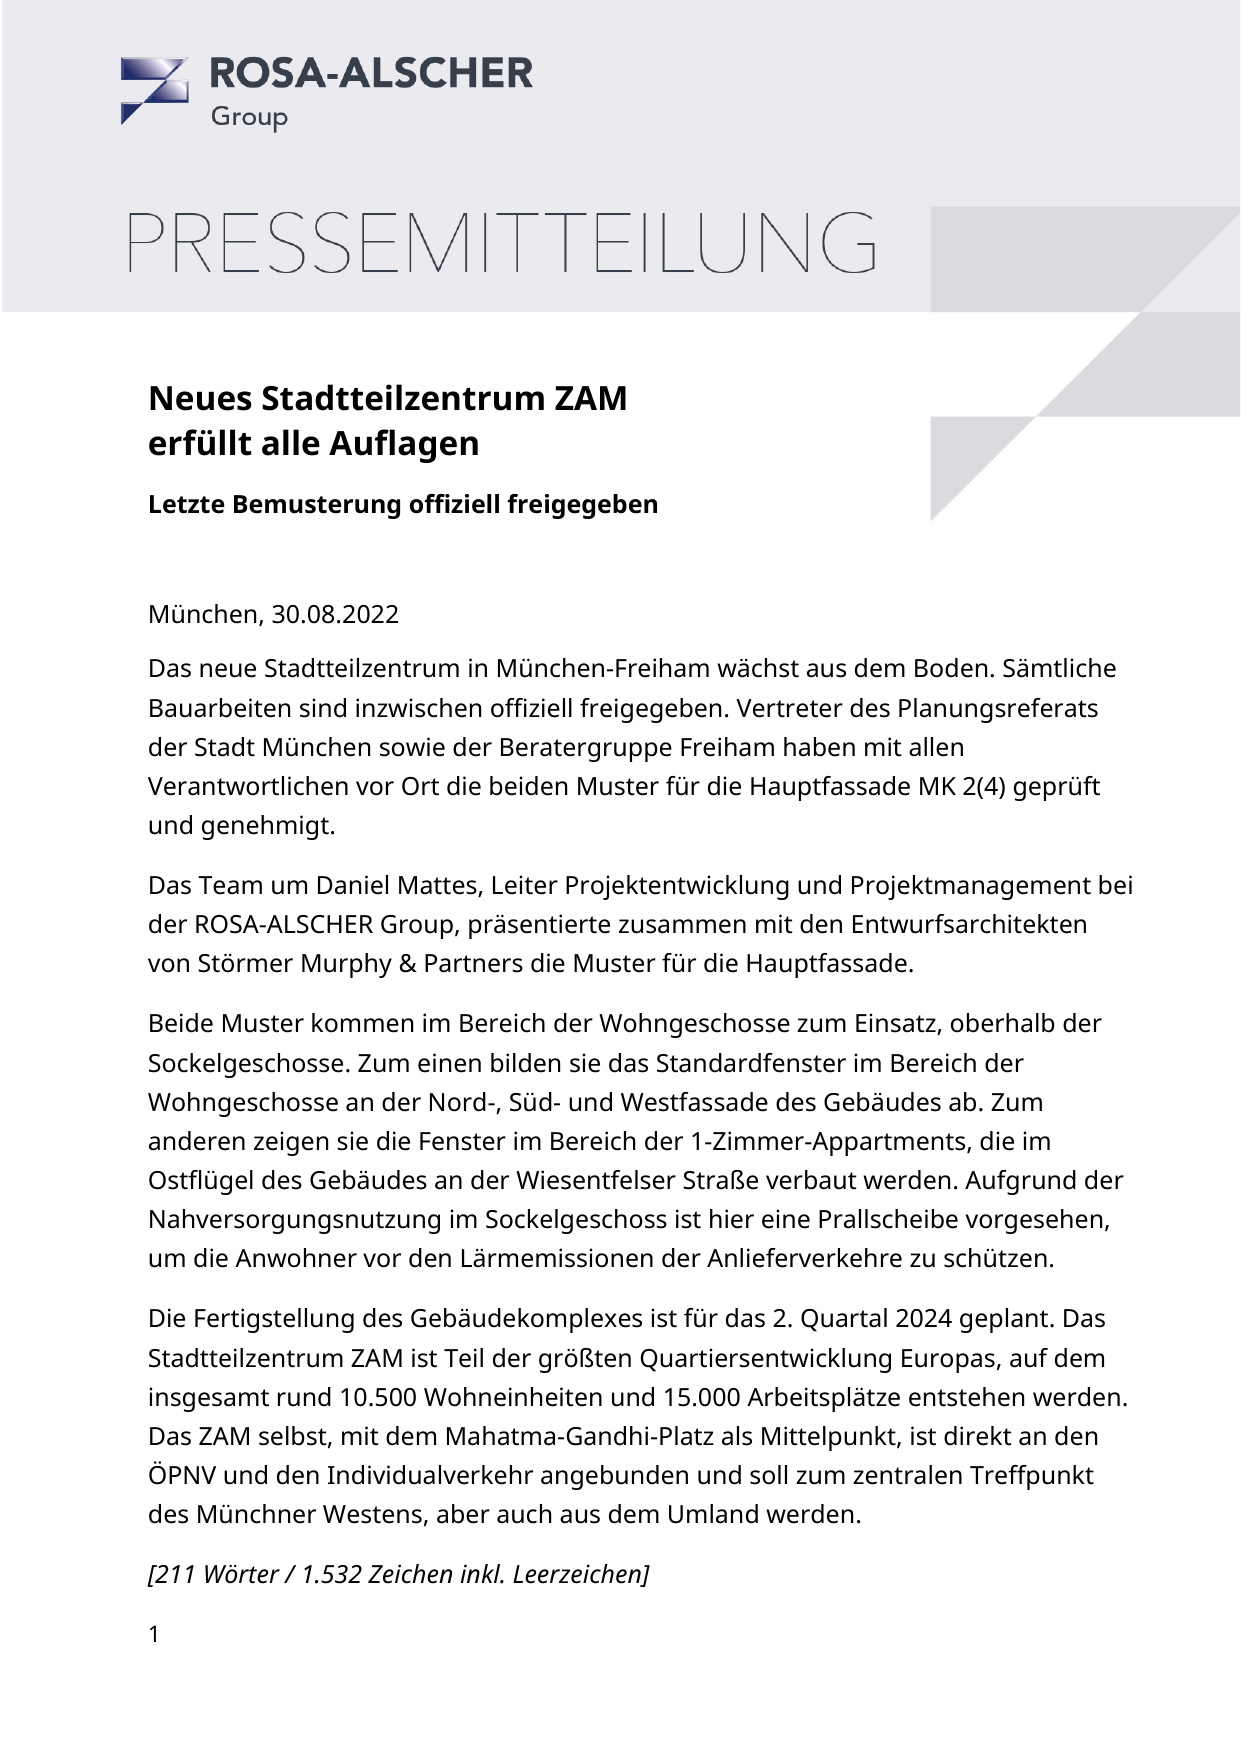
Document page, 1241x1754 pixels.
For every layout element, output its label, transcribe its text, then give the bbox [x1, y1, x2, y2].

picture [2, 0, 1241, 521]
text Letzte Bemusterung offiziell freigegeben [148, 486, 1137, 521]
text Neues Stadtteilzentrum ZAM erfüllt alle Auflagen [148, 375, 1137, 466]
text Beide Muster kommen im Bereich der Wohngeschosse zum Einsatz, oberhalb der Sockelgeschosse. Zum einen bilden sie das Standardfenster im Bereich der Wohngeschosse an der Nord-, Süd- und Westfassade des Gebäudes ab. Zum anderen zeigen sie die Fenster im Bereich der 1-Zimmer-Appartments, die im Ostflügel des Gebäudes an der Wiesentfelser Straße verbaut werden. Aufgrund der Nahversorgungsnutzung im Sockelgeschoss ist hier eine Prallscheibe vorgesehen, um die Anwohner vor den Lärmemissionen der Anlieferverkehre zu schützen. [148, 1006, 1137, 1275]
text München, 30.08.2022 [148, 596, 1137, 630]
text [211 Wörter / 1.532 Zeichen inkl. Leerzeichen] [148, 1557, 1137, 1591]
text Das neue Stadtteilzentrum in München-Freiham wächst aus dem Boden. Sämtliche Bauarbeiten sind inzwischen offiziell freigegeben. Vertreter des Planungsreferats der Stadt München sowie der Beratergruppe Freiham haben mit allen Verantwortlichen vor Ort die beiden Muster für die Hauptfassade MK 2(4) geprüft und genehmigt. [148, 651, 1137, 842]
text Das Team um Daniel Mattes, Leiter Projektentwicklung und Projektmanagement bei der ROSA-ALSCHER Group, präsentierte zusammen mit den Entwurfsarchitekten von Störmer Murphy & Partners die Muster für die Hauptfassade. [148, 868, 1137, 980]
text Die Fertigstellung des Gebäudekomplexes ist für das 2. Quartal 2024 geplant. Das Stadtteilzentrum ZAM ist Teil der größten Quartiersentwicklung Europas, auf dem insgesamt rund 10.500 Wohneinheiten und 15.000 Arbeitsplätze entstehen werden. Das ZAM selbst, mit dem Mahatma-Gandhi-Platz als Mittelpunkt, ist direkt an den ÖPNV und den Individualverkehr angebunden und soll zum zentralen Treffpunkt des Münchner Westens, aber auch aus dem Umland werden. [148, 1301, 1137, 1531]
